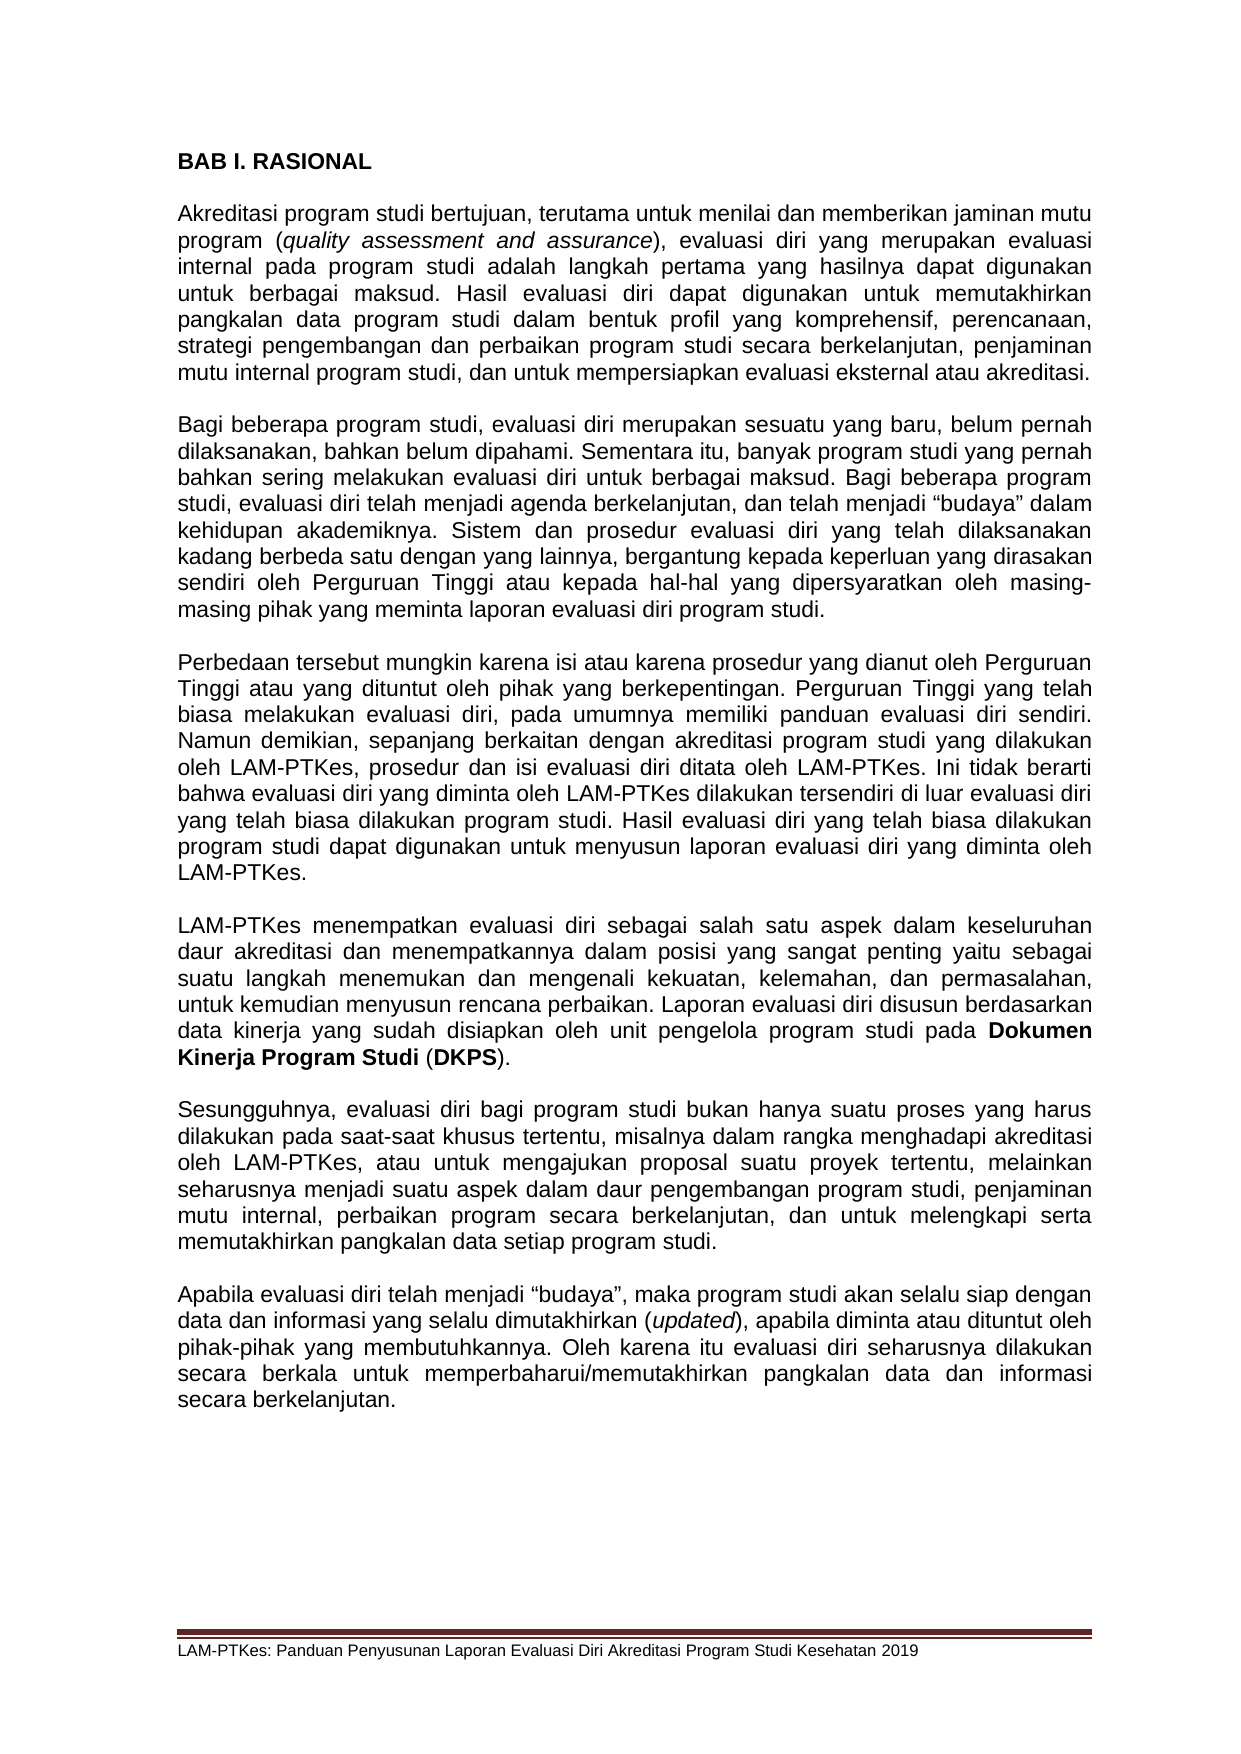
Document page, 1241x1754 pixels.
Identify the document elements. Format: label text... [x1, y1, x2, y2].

text Bagi beberapa program studi, evaluasi diri merupakan sesuatu yang baru, belum pernah dilaksanakan, bahkan belum dipahami. Sementara itu, banyak program studi yang pernah bahkan sering melakukan evaluasi diri untuk berbagai maksud. Bagi beberapa program studi, evaluasi diri telah menjadi agenda berkelanjutan, dan telah menjadi “budaya” dalam kehidupan akademiknya. Sistem dan prosedur evaluasi diri yang telah dilaksanakan kadang berbeda satu dengan yang lainnya, bergantung kepada keperluan yang dirasakan sendiri oleh Perguruan Tinggi atau kepada hal-hal yang dipersyaratkan oleh masing-masing pihak yang meminta laporan evaluasi diri program studi. [177, 411, 1092, 622]
text Apabila evaluasi diri telah menjadi “budaya”, maka program studi akan selalu siap dengan data dan informasi yang selalu dimutakhirkan (updated), apabila diminta atau dituntut oleh pihak-pihak yang membutuhkannya. Oleh karena itu evaluasi diri seharusnya dilakukan secara berkala untuk memperbaharui/memutakhirkan pangkalan data dan informasi secara berkelanjutan. [177, 1281, 1092, 1413]
text Akreditasi program studi bertujuan, terutama untuk menilai dan memberikan jaminan mutu program (quality assessment and assurance), evaluasi diri yang merupakan evaluasi internal pada program studi adalah langkah pertama yang hasilnya dapat digunakan untuk berbagai maksud. Hasil evaluasi diri dapat digunakan untuk memutakhirkan pangkalan data program studi dalam bentuk profil yang komprehensif, perencanaan, strategi pengembangan dan perbaikan program studi secara berkelanjutan, penjaminan mutu internal program studi, dan untuk mempersiapkan evaluasi eksternal atau akreditasi. [177, 200, 1092, 385]
text Perbedaan tersebut mungkin karena isi atau karena prosedur yang dianut oleh Perguruan Tinggi atau yang dituntut oleh pihak yang berkepentingan. Perguruan Tinggi yang telah biasa melakukan evaluasi diri, pada umumnya memiliki panduan evaluasi diri sendiri. Namun demikian, sepanjang berkaitan dengan akreditasi program studi yang dilakukan oleh LAM-PTKes, prosedur dan isi evaluasi diri ditata oleh LAM-PTKes. Ini tidak berarti bahwa evaluasi diri yang diminta oleh LAM-PTKes dilakukan tersendiri di luar evaluasi diri yang telah biasa dilakukan program studi. Hasil evaluasi diri yang telah biasa dilakukan program studi dapat digunakan untuk menyusun laporan evaluasi diri yang diminta oleh LAM-PTKes. [177, 648, 1092, 886]
text Sesungguhnya, evaluasi diri bagi program studi bukan hanya suatu proses yang harus dilakukan pada saat-saat khusus tertentu, misalnya dalam rangka menghadapi akreditasi oleh LAM-PTKes, atau untuk mengajukan proposal suatu proyek tertentu, melainkan seharusnya menjadi suatu aspek dalam daur pengembangan program studi, penjaminan mutu internal, perbaikan program secara berkelanjutan, dan untuk melengkapi serta memutakhirkan pangkalan data setiap program studi. [177, 1096, 1092, 1254]
text LAM-PTKes menempatkan evaluasi diri sebagai salah satu aspek dalam keseluruhan daur akreditasi dan menempatkannya dalam posisi yang sangat penting yaitu sebagai suatu langkah menemukan dan mengenali kekuatan, kelemahan, dan permasalahan, untuk kemudian menyusun rencana perbaikan. Laporan evaluasi diri disusun berdasarkan data kinerja yang sudah disiapkan oleh unit pengelola program studi pada Dokumen Kinerja Program Studi (DKPS). [177, 912, 1092, 1070]
subtitle BAB I. RASIONAL [177, 148, 1092, 174]
